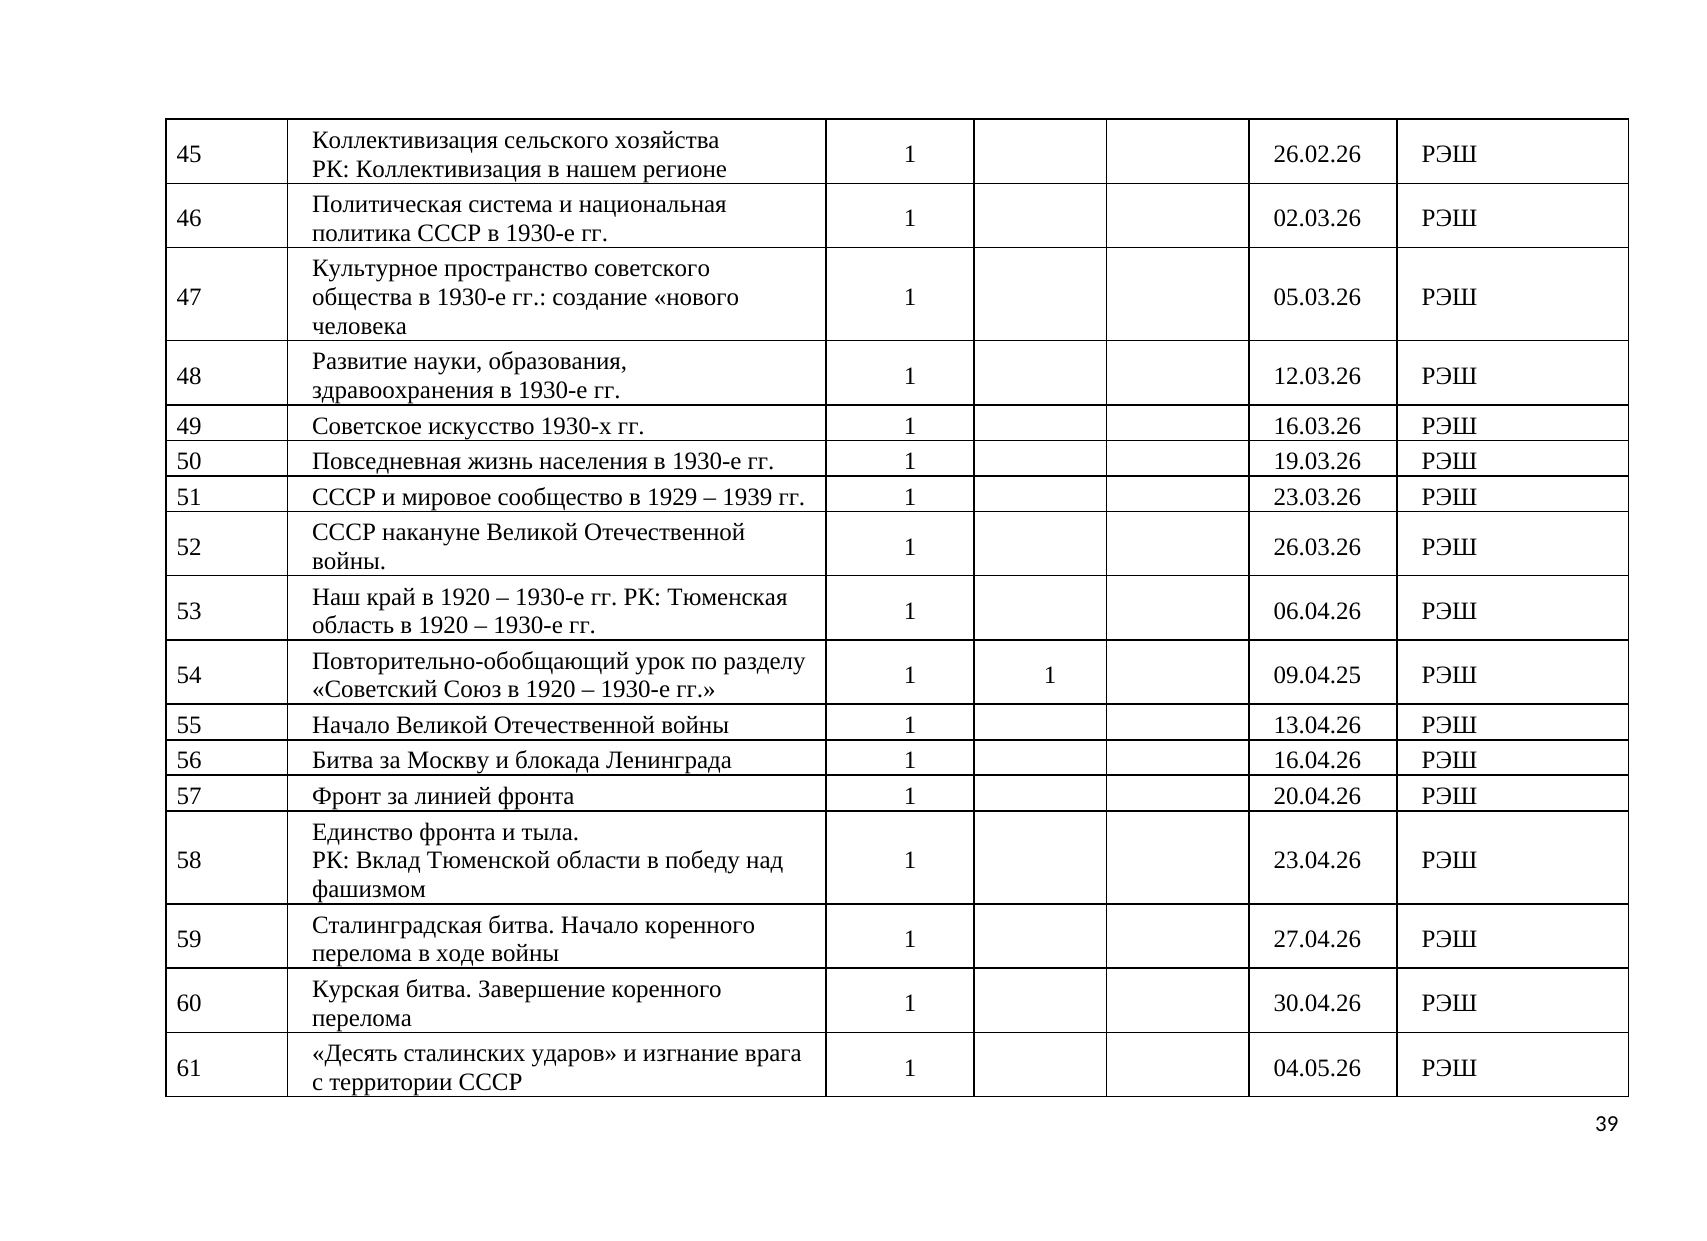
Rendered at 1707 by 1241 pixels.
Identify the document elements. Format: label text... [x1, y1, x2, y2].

table_cell 1 [827, 512, 973, 575]
table_cell Начало Великой Отечественной войны [288, 705, 825, 739]
table_cell РЭШ [1398, 512, 1628, 575]
table_cell [975, 477, 1106, 511]
table_cell 46 [167, 184, 287, 247]
table_cell 60 [167, 969, 287, 1031]
table_cell [975, 905, 1106, 967]
table_cell [1107, 1033, 1248, 1096]
table_cell 1 [827, 969, 973, 1031]
table_cell [975, 741, 1106, 774]
table_cell РЭШ [1398, 812, 1628, 903]
table_cell 51 [167, 477, 287, 511]
table_cell 1 [827, 905, 973, 967]
table_cell 1 [827, 705, 973, 739]
table_cell 30.04.26 [1250, 969, 1396, 1031]
table_cell 57 [167, 776, 287, 810]
table_cell Повседневная жизнь населения в 1930-е гг. [288, 441, 825, 475]
table_cell [1107, 812, 1248, 903]
table_cell 1 [975, 641, 1106, 703]
table_cell 1 [827, 576, 973, 639]
table_cell 55 [167, 705, 287, 739]
table_cell [975, 705, 1106, 739]
table_cell РЭШ [1398, 1033, 1628, 1096]
table_cell РЭШ [1398, 248, 1628, 340]
table_cell [1107, 905, 1248, 967]
table_cell [1107, 969, 1248, 1031]
table_cell 04.05.26 [1250, 1033, 1396, 1096]
table_cell 12.03.26 [1250, 341, 1396, 404]
table_cell [1107, 341, 1248, 404]
table_cell [1107, 776, 1248, 810]
table_cell 1 [827, 341, 973, 404]
table_cell 1 [827, 248, 973, 340]
table_cell Битва за Москву и блокада Ленинграда [288, 741, 825, 774]
table_cell РЭШ [1398, 184, 1628, 247]
table_cell Наш край в 1920 – 1930-е гг. РК: Тюменская область в 1920 – 1930-е гг. [288, 576, 825, 639]
table_cell 20.04.26 [1250, 776, 1396, 810]
table_cell [1107, 705, 1248, 739]
table_cell [1107, 184, 1248, 247]
table_cell [1107, 406, 1248, 439]
table_cell РЭШ [1398, 341, 1628, 404]
table_cell 1 [827, 406, 973, 439]
table_cell 1 [827, 441, 973, 475]
table_cell 23.03.26 [1250, 477, 1396, 511]
table_cell 54 [167, 641, 287, 703]
table_cell СССР накануне Великой Отечественной войны. [288, 512, 825, 575]
table_cell 47 [167, 248, 287, 340]
table_cell 52 [167, 512, 287, 575]
table_cell [975, 512, 1106, 575]
table_cell Советское искусство 1930-х гг. [288, 406, 825, 439]
table_cell РЭШ [1398, 905, 1628, 967]
table_cell Фронт за линией фронта [288, 776, 825, 810]
table_cell [975, 776, 1106, 810]
table_cell 50 [167, 441, 287, 475]
table_cell Политическая система и национальная политика СССР в 1930-е гг. [288, 184, 825, 247]
table_cell СССР и мировое сообщество в 1929 – 1939 гг. [288, 477, 825, 511]
table_cell «Десять сталинских ударов» и изгнание врага с территории СССР [288, 1033, 825, 1096]
table_cell 59 [167, 905, 287, 967]
table_cell [975, 576, 1106, 639]
table_cell РЭШ [1398, 477, 1628, 511]
table_cell РЭШ [1398, 406, 1628, 439]
table_cell 05.03.26 [1250, 248, 1396, 340]
table_cell [975, 184, 1106, 247]
table_cell РЭШ [1398, 576, 1628, 639]
table_cell [975, 812, 1106, 903]
table_cell Культурное пространство советского общества в 1930-е гг.: создание «нового человека [288, 248, 825, 340]
table_cell 26.02.26 [1250, 120, 1396, 182]
table_cell РЭШ [1398, 120, 1628, 182]
table_cell 1 [827, 741, 973, 774]
table_cell 23.04.26 [1250, 812, 1396, 903]
table_cell [975, 1033, 1106, 1096]
table_cell 02.03.26 [1250, 184, 1396, 247]
table_cell 09.04.25 [1250, 641, 1396, 703]
table_cell Сталинградская битва. Начало коренного перелома в ходе войны [288, 905, 825, 967]
table_cell 16.04.26 [1250, 741, 1396, 774]
table_cell 27.04.26 [1250, 905, 1396, 967]
table_cell 1 [827, 812, 973, 903]
table_cell РЭШ [1398, 441, 1628, 475]
table_cell [1107, 477, 1248, 511]
table_cell [975, 120, 1106, 182]
table_cell [1107, 120, 1248, 182]
table_cell 53 [167, 576, 287, 639]
table_cell 45 [167, 120, 287, 182]
table_cell Коллективизация сельского хозяйства РК: Коллективизация в нашем регионе [288, 120, 825, 182]
table_cell РЭШ [1398, 969, 1628, 1031]
table_cell 06.04.26 [1250, 576, 1396, 639]
table_cell Единство фронта и тыла. РК: Вклад Тюменской области в победу над фашизмом [288, 812, 825, 903]
table_cell РЭШ [1398, 641, 1628, 703]
table_cell Повторительно-обобщающий урок по разделу «Советский Союз в 1920 – 1930-е гг.» [288, 641, 825, 703]
table_cell РЭШ [1398, 705, 1628, 739]
table_cell 1 [827, 120, 973, 182]
table_cell [975, 406, 1106, 439]
table_cell [1107, 248, 1248, 340]
table_cell 1 [827, 184, 973, 247]
table_cell Развитие науки, образования, здравоохранения в 1930-е гг. [288, 341, 825, 404]
table_cell [975, 248, 1106, 340]
table_cell Курская битва. Завершение коренного перелома [288, 969, 825, 1031]
table_cell 1 [827, 477, 973, 511]
table_cell 56 [167, 741, 287, 774]
table_cell [1107, 512, 1248, 575]
table_cell РЭШ [1398, 741, 1628, 774]
table_cell [1107, 741, 1248, 774]
table_cell 61 [167, 1033, 287, 1096]
table_cell 1 [827, 776, 973, 810]
table_cell [975, 441, 1106, 475]
table_cell 1 [827, 1033, 973, 1096]
table_cell 1 [827, 641, 973, 703]
table_cell [1107, 641, 1248, 703]
table_cell 49 [167, 406, 287, 439]
table_cell [975, 341, 1106, 404]
table_cell [1107, 441, 1248, 475]
table_cell [1107, 576, 1248, 639]
table_cell 58 [167, 812, 287, 903]
table_cell 48 [167, 341, 287, 404]
table_cell РЭШ [1398, 776, 1628, 810]
table_cell 13.04.26 [1250, 705, 1396, 739]
table_cell 26.03.26 [1250, 512, 1396, 575]
table_cell [975, 969, 1106, 1031]
table_cell 16.03.26 [1250, 406, 1396, 439]
table_cell 19.03.26 [1250, 441, 1396, 475]
